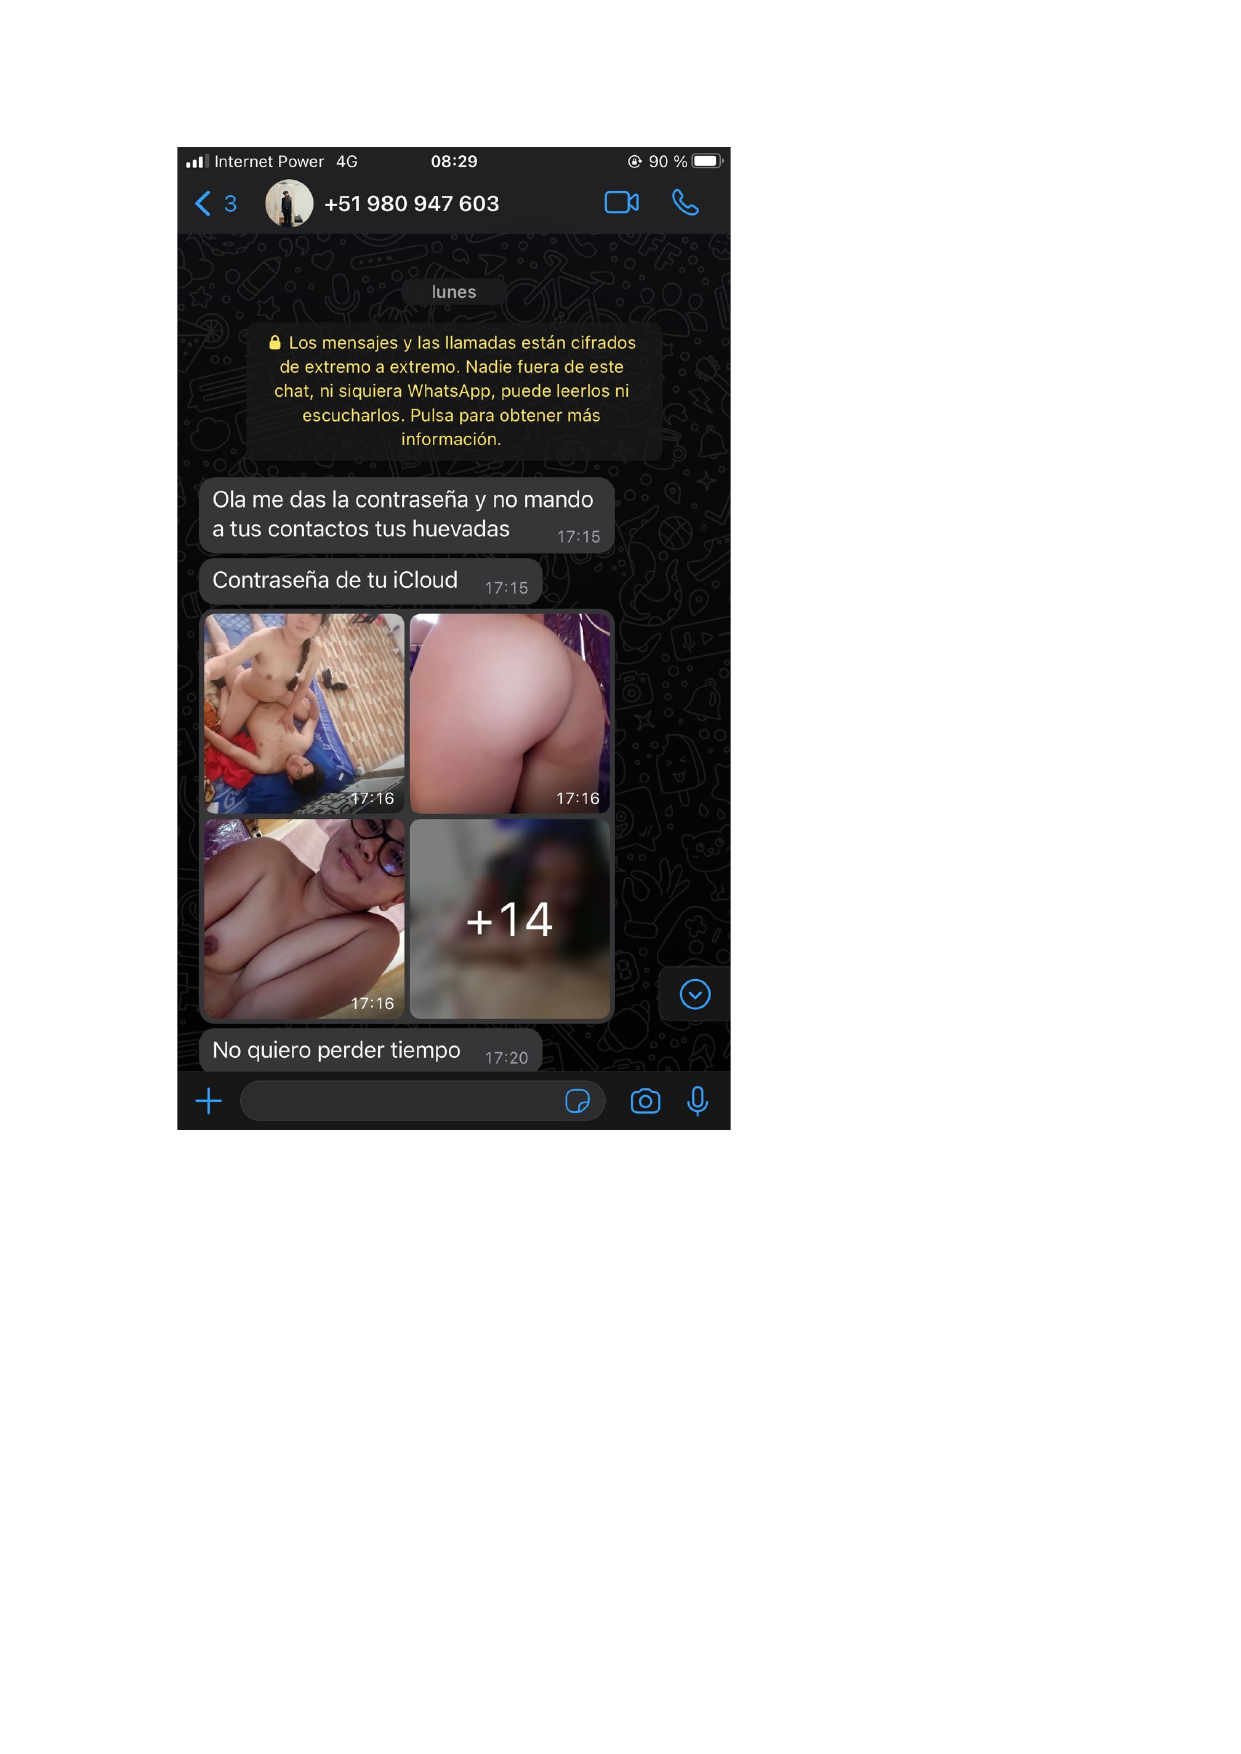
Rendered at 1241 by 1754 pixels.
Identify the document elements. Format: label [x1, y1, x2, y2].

picture [177, 147, 731, 1130]
